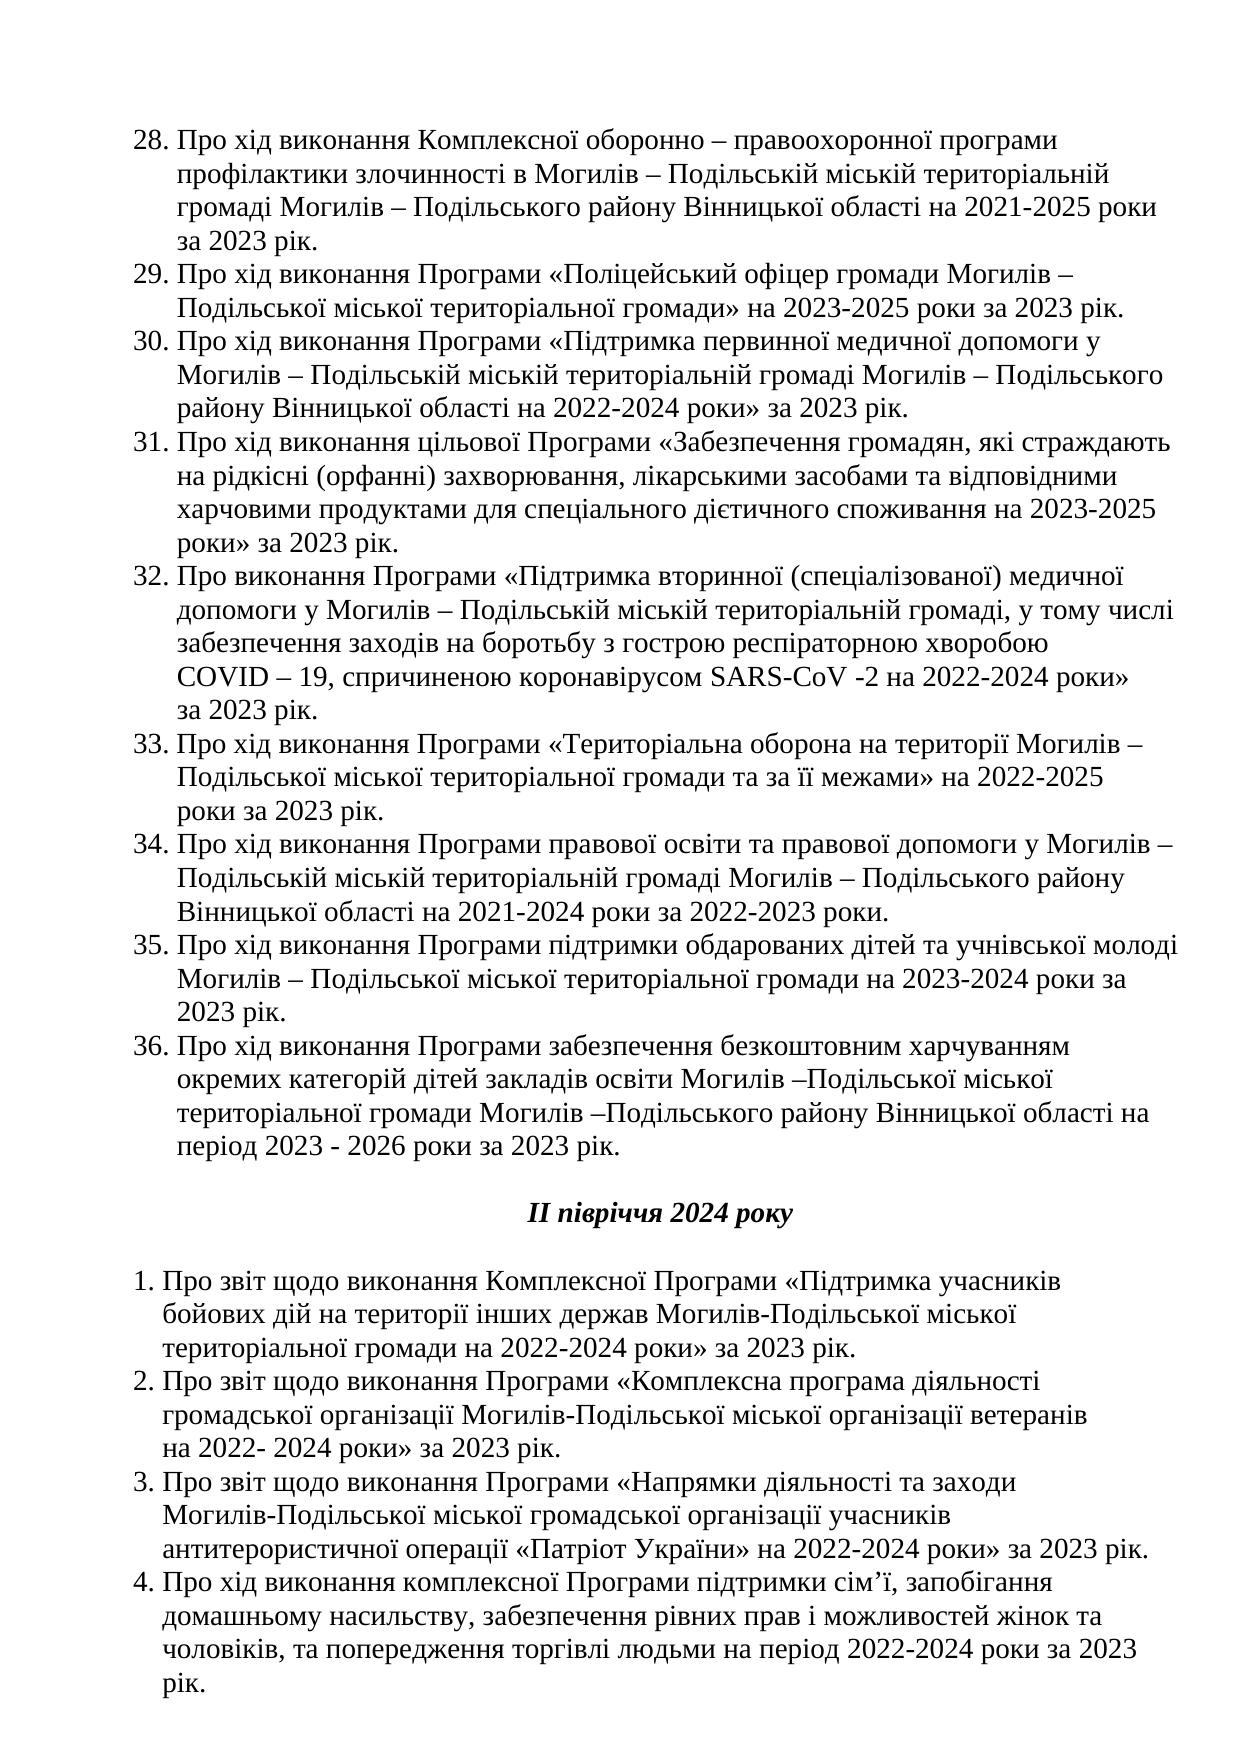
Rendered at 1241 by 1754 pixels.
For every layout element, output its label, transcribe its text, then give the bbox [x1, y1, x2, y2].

text територіальної громади на 2022-2024 роки» за 2023 рік. [133, 1330, 1196, 1363]
list територіальної громади Могилів –Подільського району Вінницької області на [133, 1095, 1196, 1128]
text 32. Про виконання Програми «Підтримка вторинної (спеціалізованої) медичної [133, 558, 1196, 592]
text на 2022- 2024 роки» за 2023 рік. [133, 1430, 1196, 1464]
text 28. Про хід виконання Комплексної оборонно – правоохоронної програми [133, 122, 1196, 156]
text Могилів – Подільській міській територіальній громаді Могилів – Подільського [133, 357, 1196, 391]
text за 2023 рік. [133, 223, 1196, 256]
list Могилів – Подільської міської територіальної громади на 2023-2024 роки за [133, 961, 1196, 994]
text роки» за 2023 рік. [133, 525, 1196, 558]
text забезпечення заходів на боротьбу з гострою респіраторною хворобою [133, 625, 1196, 659]
list Подільської міської територіальної громади та за її межами» на 2022-2025 [133, 759, 1196, 793]
list 36. Про хід виконання Програми забезпечення безкоштовним харчуванням [133, 1028, 1196, 1061]
list Вінницької області на 2021-2024 роки за 2022-2023 роки. [133, 894, 1196, 927]
text допомоги у Могилів – Подільській міській територіальній громаді, у тому числі [133, 592, 1196, 625]
text 30. Про хід виконання Програми «Підтримка первинної медичної допомоги у [133, 323, 1196, 357]
text 1. Про звіт щодо виконання Комплексної Програми «Підтримка учасників [133, 1263, 1196, 1296]
text 4. Про хід виконання комплексної Програми підтримки сім’ї, запобігання [133, 1564, 1196, 1598]
text бойових дій на території інших держав Могилів-Подільської міської [133, 1296, 1196, 1330]
text рік. [133, 1665, 1196, 1699]
text чоловіків, та попередження торгівлі людьми на період 2022-2024 роки за 2023 [133, 1632, 1196, 1665]
text району Вінницької області на 2022-2024 роки» за 2023 рік. [133, 391, 1196, 424]
text харчовими продуктами для спеціального дієтичного споживання на 2023-2025 [133, 491, 1196, 525]
text 2. Про звіт щодо виконання Програми «Комплексна програма діяльності [133, 1363, 1196, 1397]
text громаді Могилів – Подільського району Вінницької області на 2021-2025 роки [133, 189, 1196, 223]
list Подільської міської територіальної громади» на 2023-2025 роки за 2023 рік. [133, 290, 1196, 323]
text 31. Про хід виконання цільової Програми «Забезпечення громадян, які страждають [133, 424, 1196, 458]
list 33. Про хід виконання Програми «Територіальна оборона на території Могилів – [133, 726, 1196, 759]
text 3. Про звіт щодо виконання Програми «Напрямки діяльності та заходи [133, 1464, 1196, 1497]
list окремих категорій дітей закладів освіти Могилів –Подільської міської [133, 1061, 1196, 1095]
text за 2023 рік. [133, 692, 1196, 726]
list роки за 2023 рік. [133, 793, 1196, 827]
list період 2023 - 2026 роки за 2023 рік. [133, 1128, 1196, 1162]
text профілактики злочинності в Могилів – Подільській міській територіальній [133, 156, 1196, 189]
list 35. Про хід виконання Програми підтримки обдарованих дітей та учнівської молоді [133, 927, 1196, 961]
text Могилів-Подільської міської громадської організації учасників [133, 1497, 1196, 1531]
list Подільській міській територіальній громаді Могилів – Подільського району [133, 860, 1196, 894]
text антитерористичної операції «Патріот України» на 2022-2024 роки» за 2023 рік. [133, 1531, 1196, 1564]
text на рідкісні (орфанні) захворювання, лікарськими засобами та відповідними [133, 458, 1196, 491]
text громадської організації Могилів-Подільської міської організації ветеранів [133, 1397, 1196, 1430]
list 2023 рік. [133, 994, 1196, 1028]
text COVID – 19, спричиненою коронавірусом SARS-CoV -2 на 2022-2024 роки» [133, 659, 1196, 692]
text домашньому насильству, забезпечення рівних прав і можливостей жінок та [133, 1598, 1196, 1632]
list 29. Про хід виконання Програми «Поліцейський офіцер громади Могилів – [133, 256, 1196, 290]
text ІІ півріччя 2024 року [133, 1196, 1196, 1229]
list 34. Про хід виконання Програми правової освіти та правової допомоги у Могилів – [133, 827, 1196, 860]
